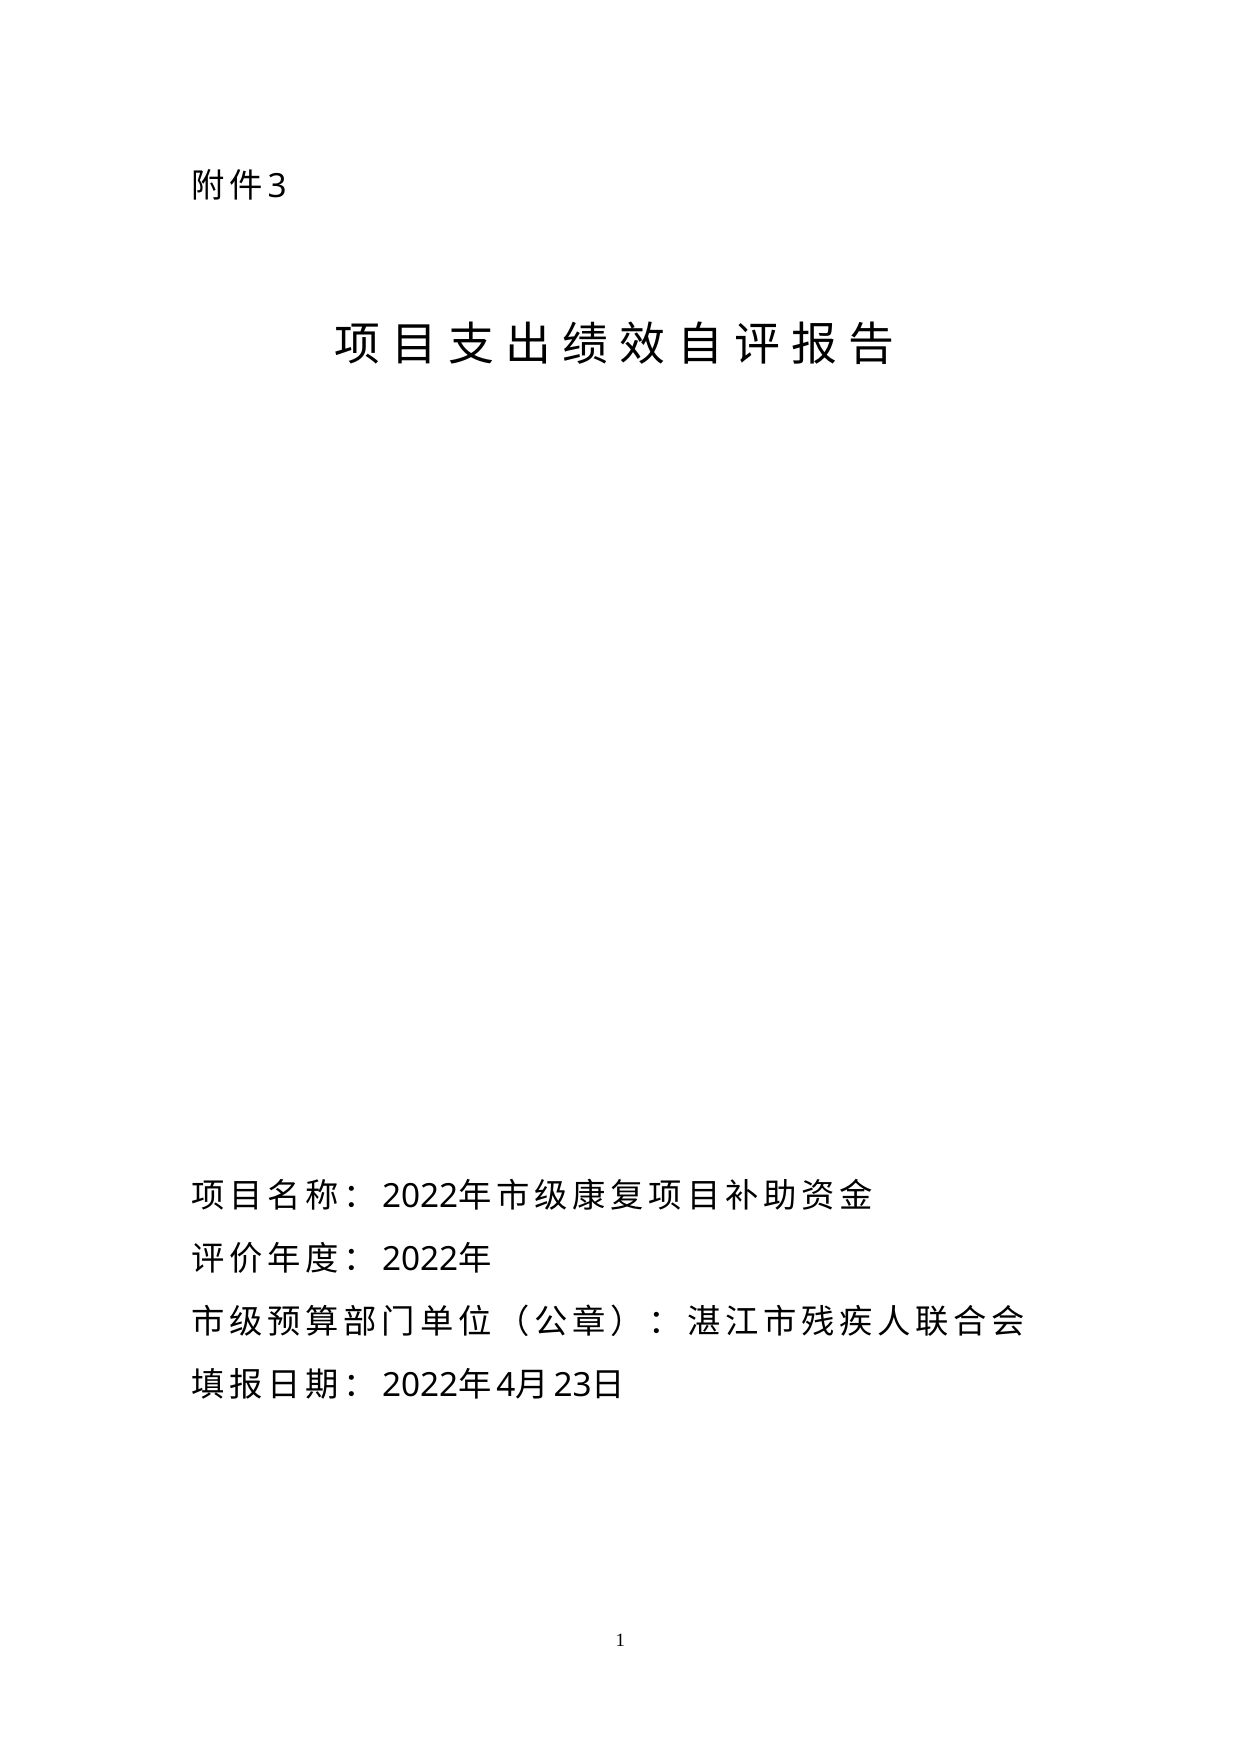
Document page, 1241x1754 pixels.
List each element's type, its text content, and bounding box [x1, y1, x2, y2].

text 项目名称：2022年市级康复项目补助资金 [191, 1161, 1049, 1224]
text 填报日期：2022年4月23日 [191, 1350, 1049, 1413]
text 项目支出绩效自评报告 [191, 277, 1049, 403]
text 评价年度：2022年 [191, 1224, 1049, 1287]
text 市级预算部门单位（公章）：湛江市残疾人联合会 [191, 1287, 1049, 1350]
text 附件3 [191, 151, 1049, 214]
